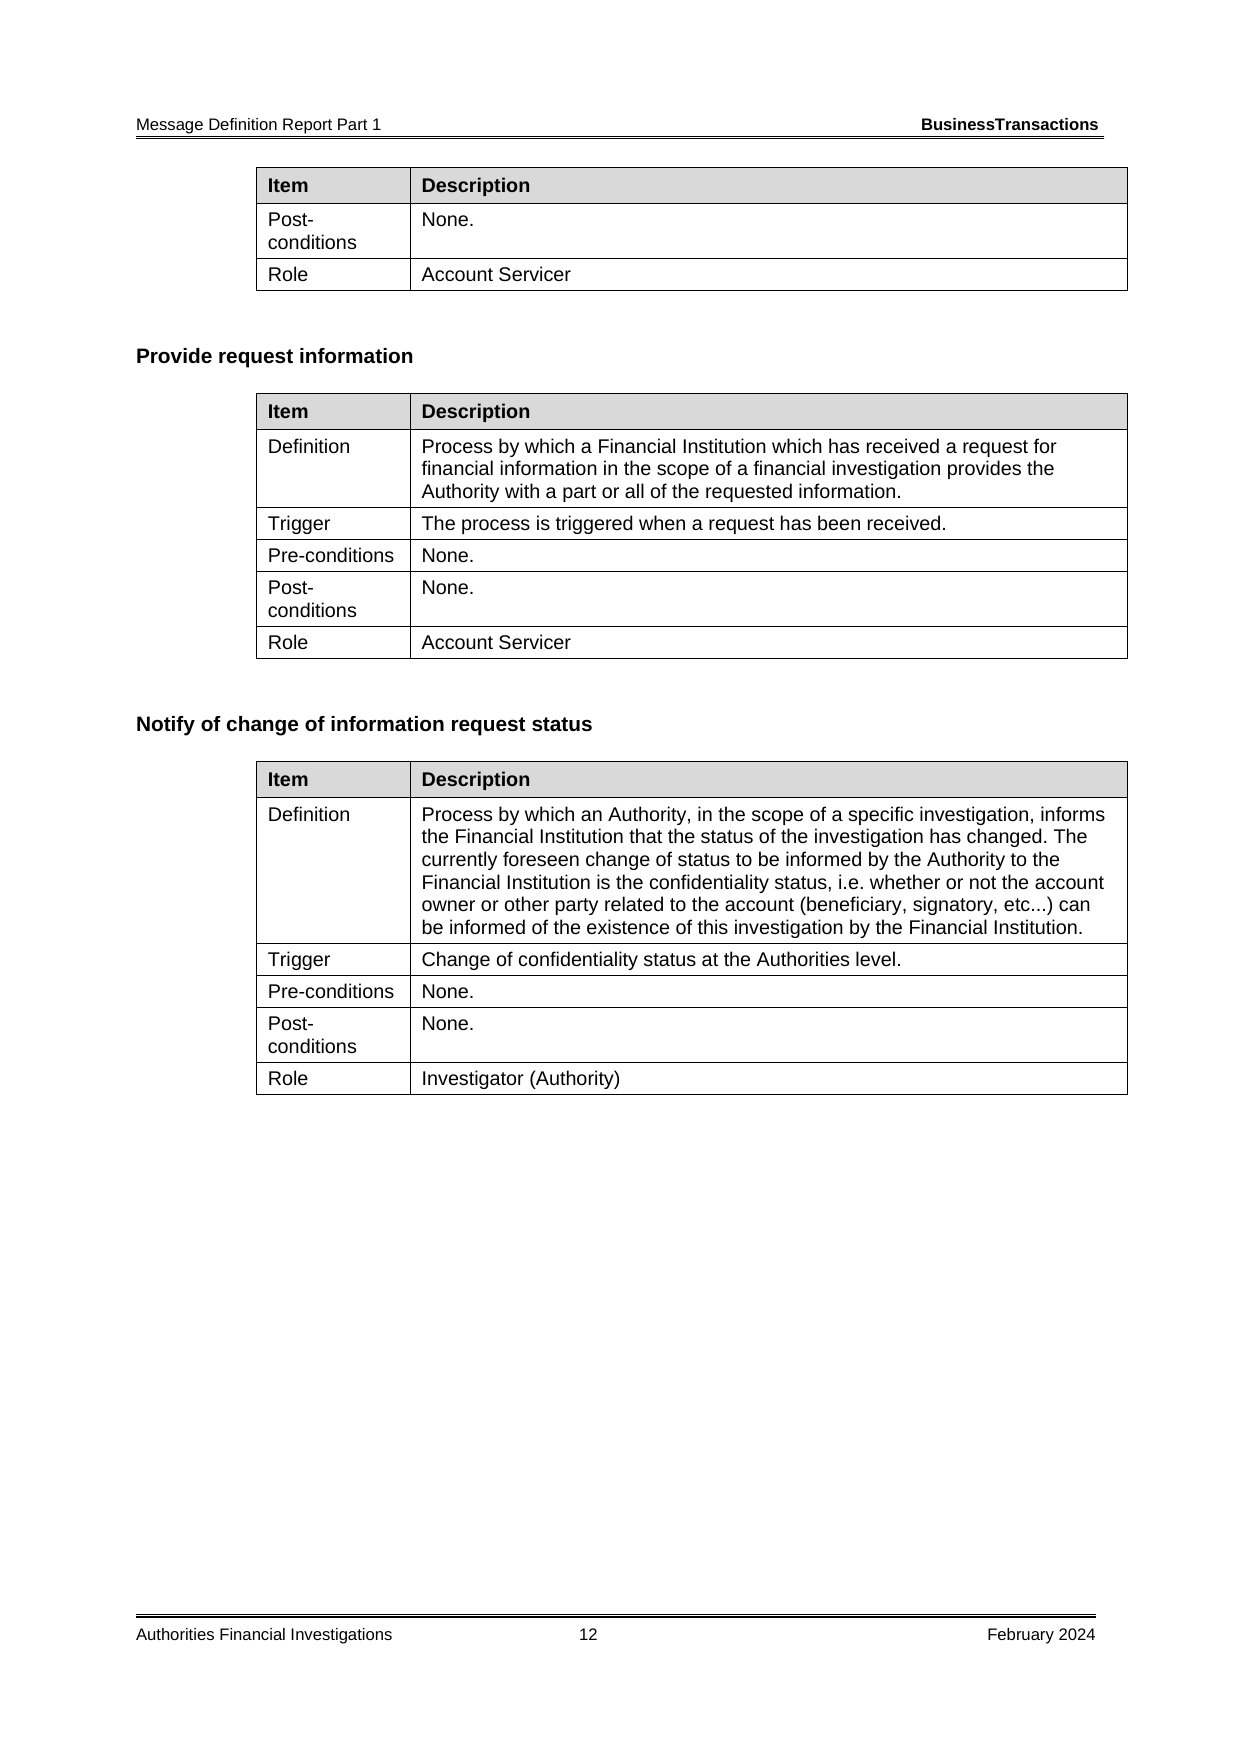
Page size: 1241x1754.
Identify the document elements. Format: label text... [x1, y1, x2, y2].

table_header Item [257, 762, 410, 797]
table_cell Trigger [257, 508, 410, 539]
table_header Item [257, 394, 410, 429]
table_header Description [411, 394, 1127, 429]
table_cell Account Servicer [411, 627, 1127, 658]
table_cell Process by which an Authority, in the scope of a specific investigation, informs the Financial Institution that the status of the investigation has changed. The currently foreseen change of status to be informed by the Authority to the Financial Institution is the confidentiality status, i.e. whether or not the account owner or other party related to the account (beneficiary, signatory, etc...) can be informed of the existence of this investigation by the Financial Institution. [411, 798, 1127, 943]
table_cell Post-conditions [257, 572, 410, 626]
table_cell Pre-conditions [257, 540, 410, 571]
table_cell Investigator (Authority) [411, 1063, 1127, 1094]
table_cell Process by which a Financial Institution which has received a request for financial information in the scope of a financial investigation provides the Authority with a part or all of the requested information. [411, 430, 1127, 507]
table_cell None. [411, 572, 1127, 626]
table_cell Post-conditions [257, 204, 410, 258]
table_cell Account Servicer [411, 259, 1127, 290]
table_header Description [411, 168, 1127, 203]
table_cell Post-conditions [257, 1008, 410, 1062]
table_cell Change of confidentiality status at the Authorities level. [411, 944, 1127, 975]
table_cell Trigger [257, 944, 410, 975]
table_cell Definition [257, 798, 410, 943]
table_cell None. [411, 204, 1127, 258]
text Provide request information [136, 344, 1104, 368]
table_cell Role [257, 1063, 410, 1094]
table_cell None. [411, 976, 1127, 1007]
table_header Description [411, 762, 1127, 797]
table_cell None. [411, 540, 1127, 571]
table_cell None. [411, 1008, 1127, 1062]
table_cell Pre-conditions [257, 976, 410, 1007]
table_cell The process is triggered when a request has been received. [411, 508, 1127, 539]
table_cell Role [257, 627, 410, 658]
table_cell Definition [257, 430, 410, 507]
text Notify of change of information request status [136, 712, 1104, 736]
table_header Item [257, 168, 410, 203]
table_cell Role [257, 259, 410, 290]
